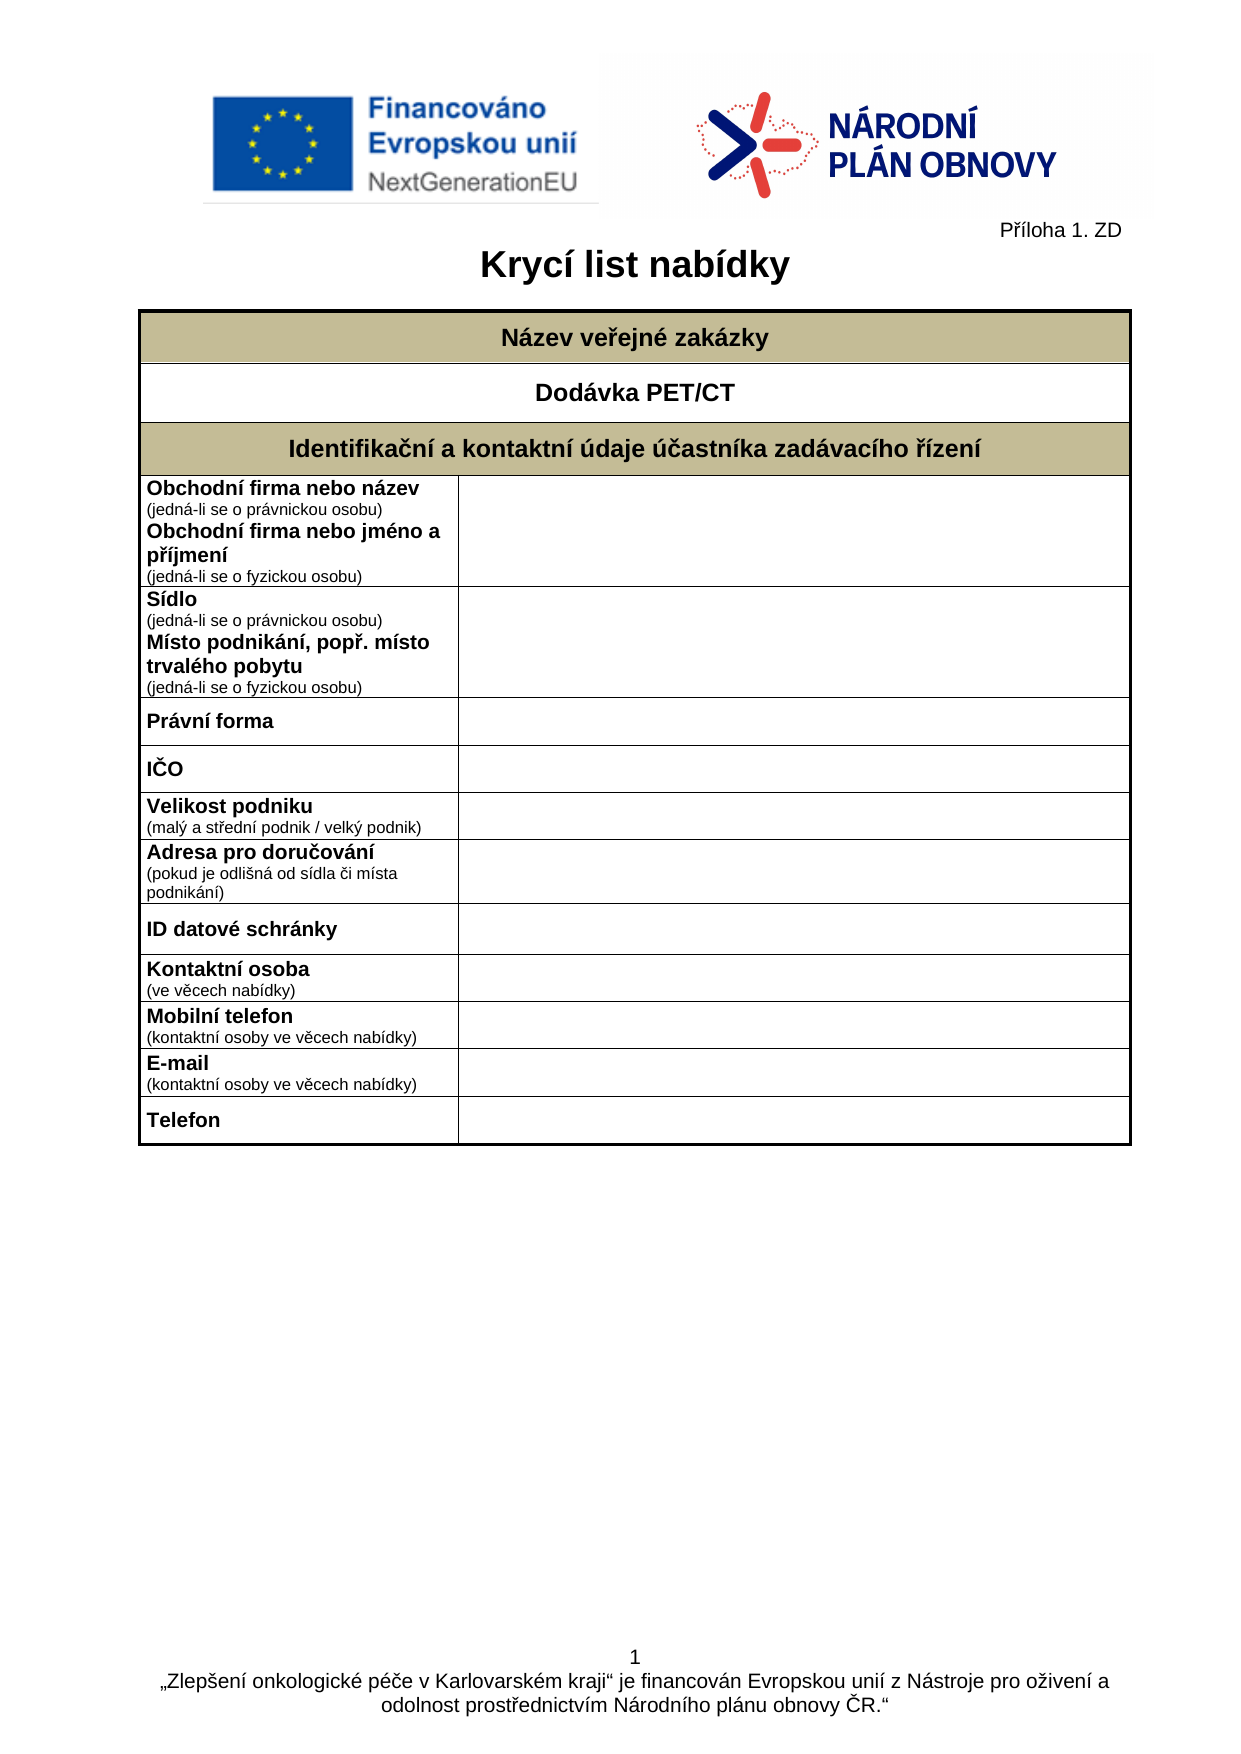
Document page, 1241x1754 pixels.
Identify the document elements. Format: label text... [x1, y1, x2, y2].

table_cell Identifikační a kontaktní údaje účastníka zadávacího řízení [141, 423, 1129, 475]
table_cell Kontaktní osoba (ve věcech nabídky) [141, 955, 458, 1001]
table_cell Velikost podniku (malý a střední podnik / velký podnik) [141, 793, 458, 839]
text Krycí list nabídky [148, 242, 1122, 285]
table_cell [459, 793, 1129, 839]
table_cell [459, 840, 1129, 902]
table_cell [459, 587, 1129, 697]
table_cell Telefon [141, 1097, 458, 1143]
table_cell Adresa pro doručování (pokud je odlišná od sídla či místa podnikání) [141, 840, 458, 902]
table_header Název veřejné zakázky [141, 313, 1129, 362]
table_cell [459, 698, 1129, 744]
table_cell Mobilní telefon (kontaktní osoby ve věcech nabídky) [141, 1002, 458, 1048]
table_cell [459, 746, 1129, 792]
table_cell ID datové schránky [141, 904, 458, 954]
table_cell Dodávka PET/CT [141, 364, 1129, 422]
table_cell E-mail (kontaktní osoby ve věcech nabídky) [141, 1049, 458, 1096]
table_cell [459, 1097, 1129, 1143]
table_cell IČO [141, 746, 458, 792]
picture [203, 53, 1155, 219]
table_cell Právní forma [141, 698, 458, 744]
table_cell Obchodní firma nebo název (jedná-li se o právnickou osobu) Obchodní firma nebo jméno a příjmení (jedná-li se o fyzickou osobu) [141, 476, 458, 586]
table_cell [459, 904, 1129, 954]
table_cell [459, 476, 1129, 586]
table_cell [459, 1002, 1129, 1048]
table_cell Sídlo (jedná-li se o právnickou osobu) Místo podnikání, popř. místo trvalého pobytu (jedná-li se o fyzickou osobu) [141, 587, 458, 697]
table_cell [459, 1049, 1129, 1096]
table_cell [459, 955, 1129, 1001]
